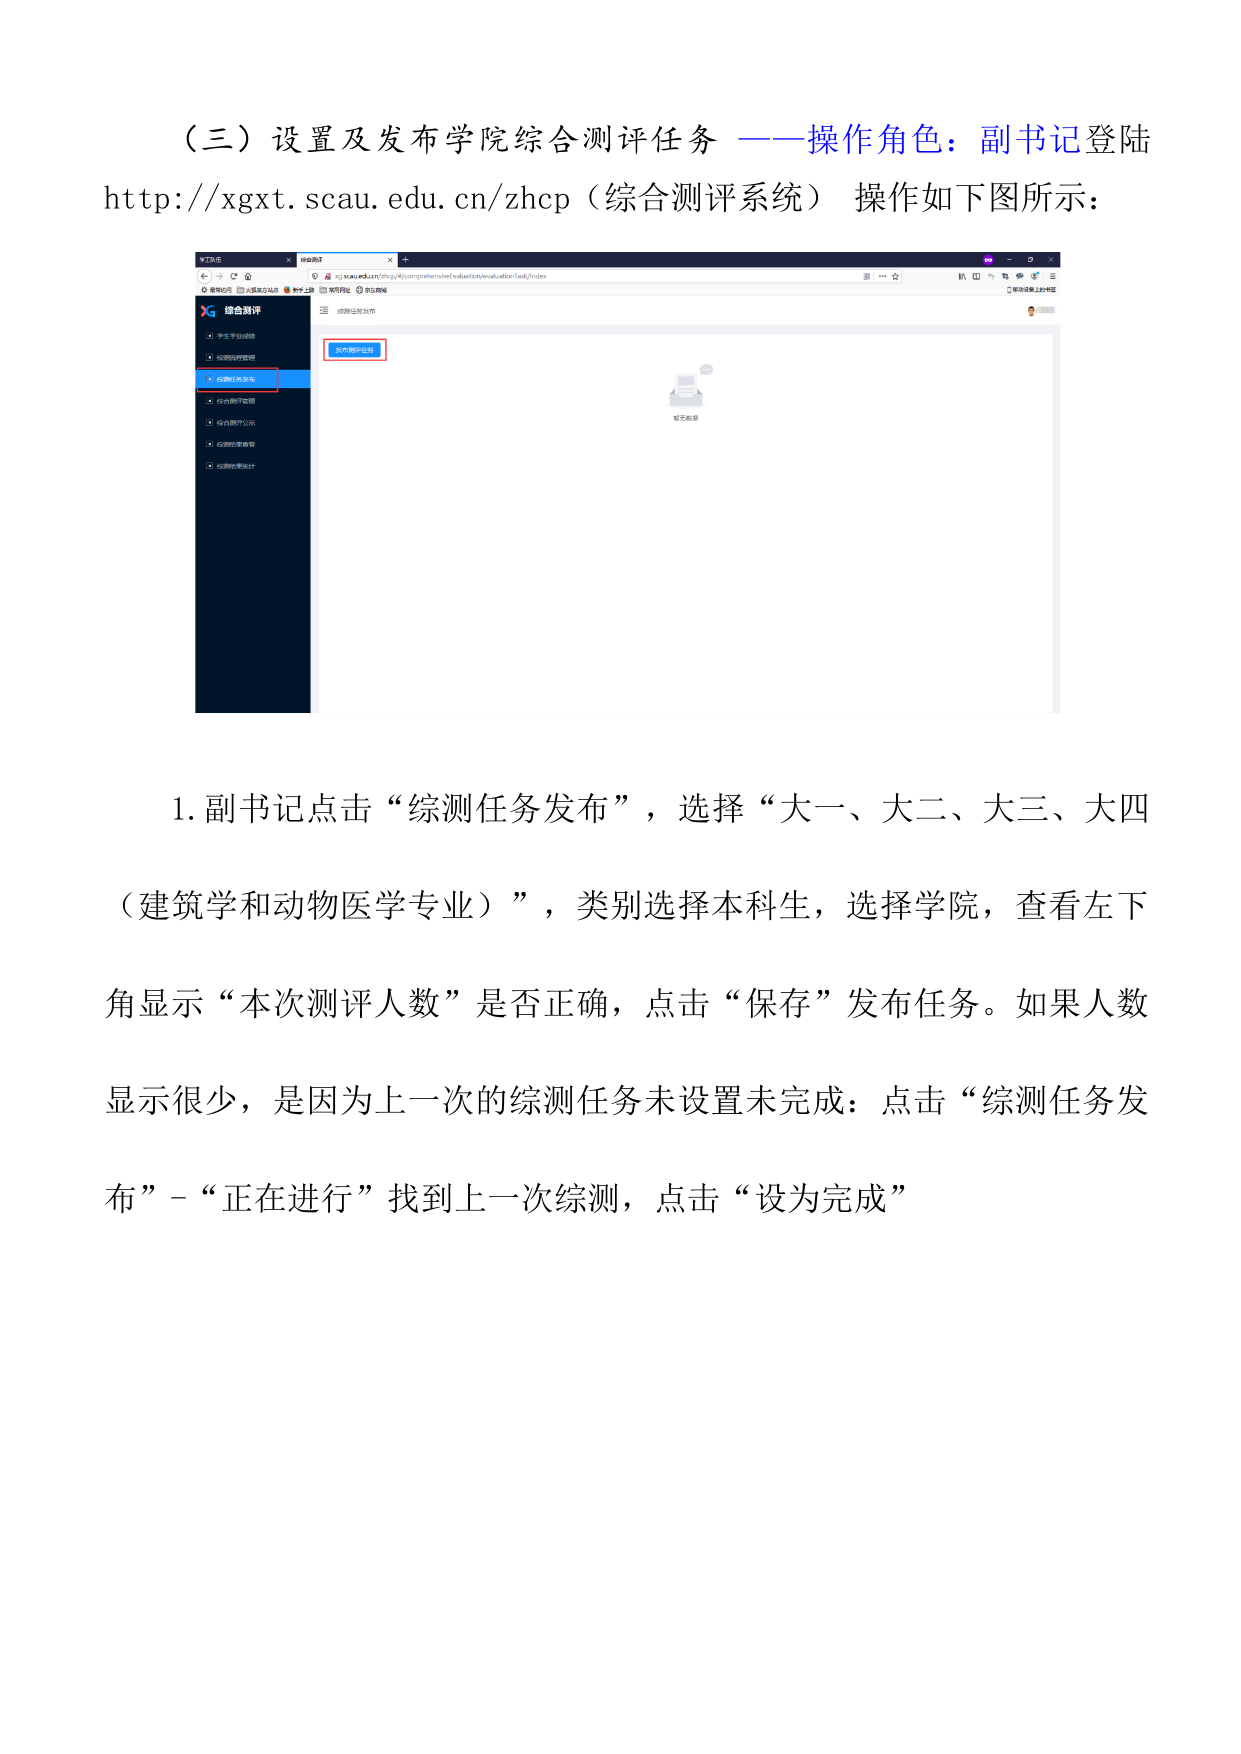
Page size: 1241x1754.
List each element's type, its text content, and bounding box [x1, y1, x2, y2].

text （三）设置及发布学院综合测评任务 ——操作角色：副书记登陆 http://xgxt.scau.edu.cn/zhcp（综合测评系统） 操作如下图所示： [103, 104, 1152, 221]
picture [195, 252, 1061, 713]
